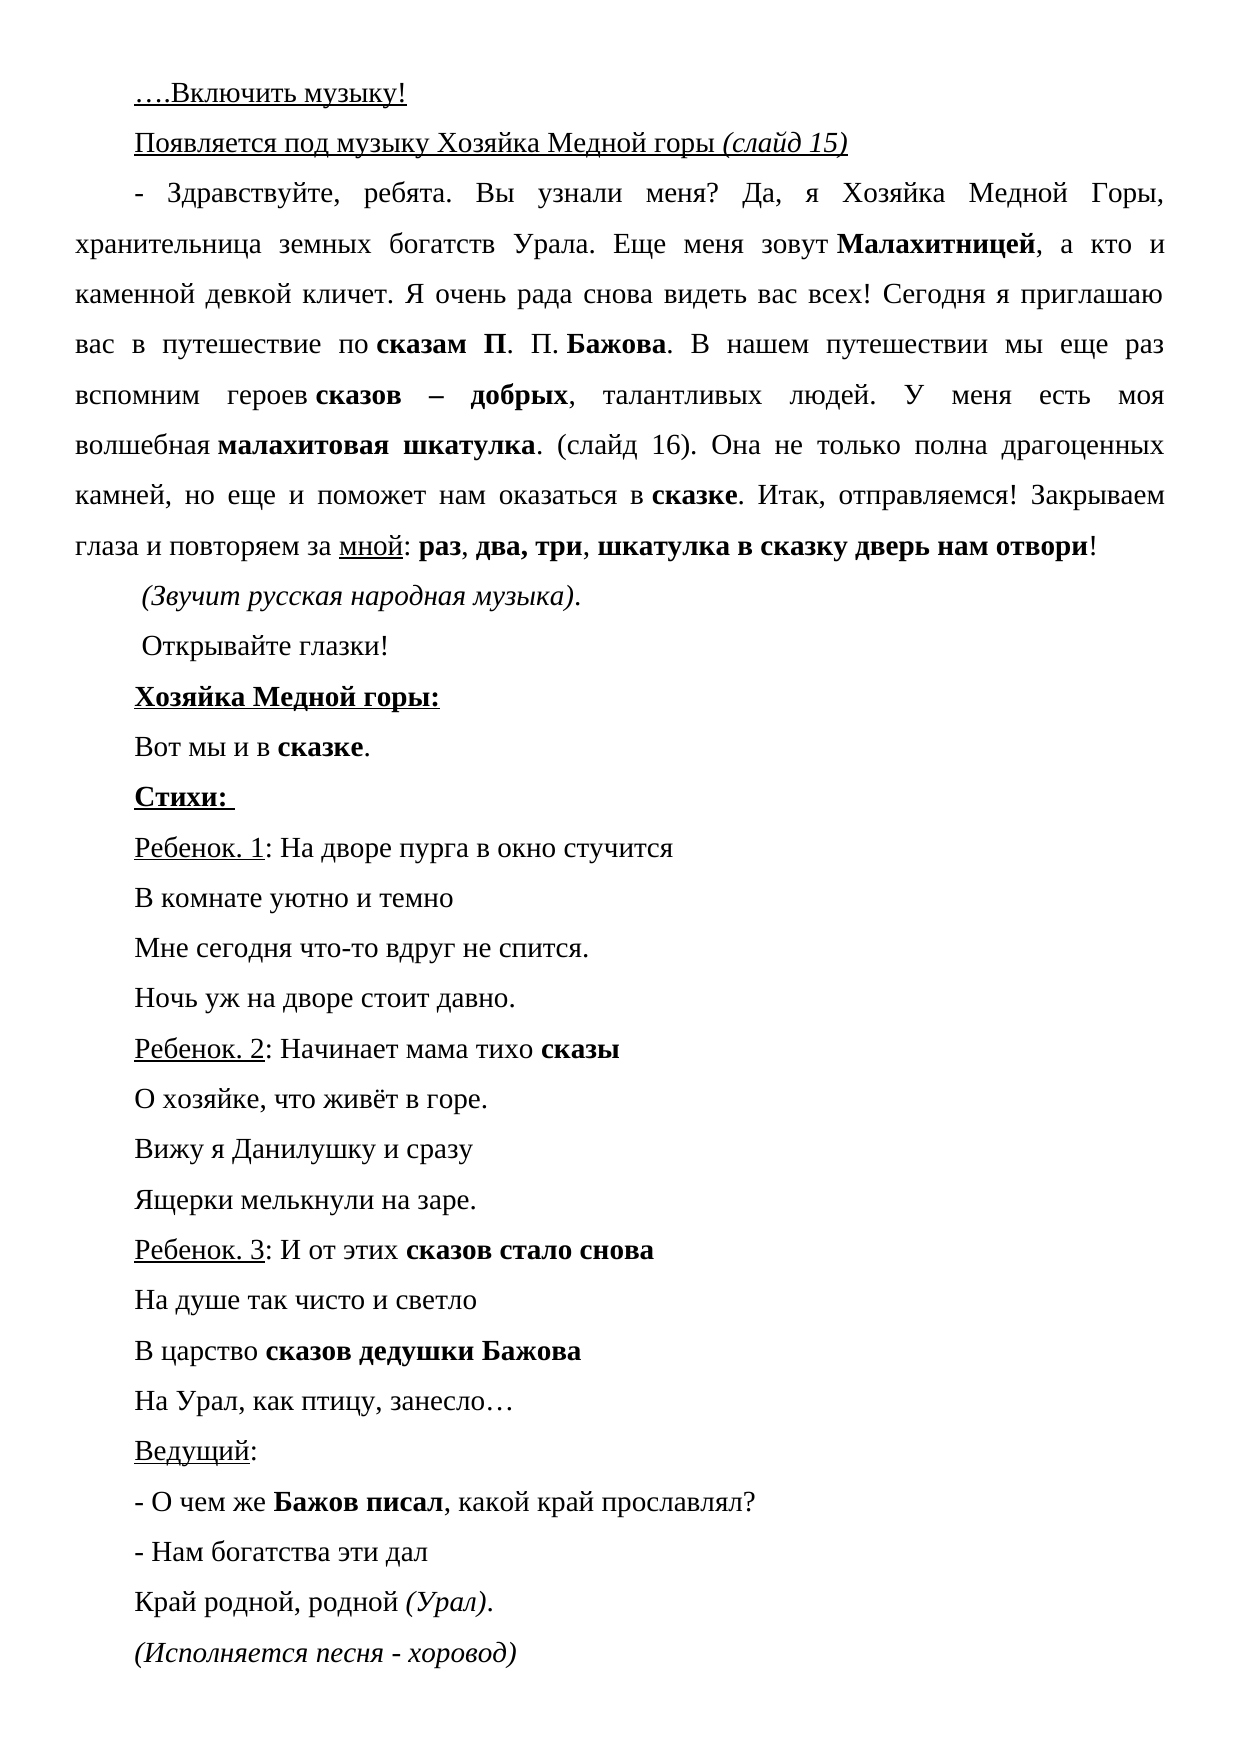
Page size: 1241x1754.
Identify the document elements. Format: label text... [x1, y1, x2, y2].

text О хозяйке, что живёт в горе. [75, 1081, 1165, 1115]
text (Исполняется песня - хоровод) [75, 1635, 1165, 1668]
text Мне сегодня что-то вдруг не спится. [75, 930, 1165, 964]
text Открывайте глазки! [75, 628, 1165, 662]
text - О чем же Бажов писал, какой край прославлял? [75, 1484, 1165, 1517]
text Ребенок. 2: Начинает мама тихо сказы [75, 1031, 1165, 1064]
text На Урал, как птицу, занесло… [75, 1383, 1165, 1417]
text Вижу я Данилушку и сразу [75, 1132, 1165, 1165]
text ….Включить музыку! [75, 75, 1165, 108]
text Стихи: [75, 779, 1165, 813]
text (Звучит русская народная музыка). [75, 578, 1165, 612]
text Появляется под музыку Хозяйка Медной горы (слайд 15) [75, 125, 1165, 159]
text В комнате уютно и темно [75, 880, 1165, 913]
text Ящерки мелькнули на заре. [75, 1182, 1165, 1215]
text На душе так чисто и светло [75, 1282, 1165, 1316]
text Ведущий: [75, 1433, 1165, 1467]
text Ребенок. 3: И от этих сказов стало снова [75, 1232, 1165, 1266]
text Вот мы и в сказке. [75, 729, 1165, 763]
text Ночь уж на дворе стоит давно. [75, 981, 1165, 1014]
text В царство сказов дедушки Бажова [75, 1333, 1165, 1366]
text Хозяйка Медной горы: [75, 679, 1165, 712]
text - Нам богатства эти дал [75, 1534, 1165, 1568]
text - Здравствуйте, ребята. Вы узнали меня? Да, я Хозяйка Медной Горы, хранительница земных богатств Урала. Еще меня зовут Малахитницей, а кто и каменной девкой кличет. Я очень рада снова видеть вас всех! Сегодня я приглашаю вас в путешествие по сказам П. П. Бажова. В нашем путешествии мы еще раз вспомним героев сказов – добрых, талантливых людей. У меня есть моя волшебная малахитовая шкатулка. (слайд 16). Она не только полна драгоценных камней, но еще и поможет нам оказаться в сказке. Итак, отправляемся! Закрываем глаза и повторяем за мной: раз, два, три, шкатулка в сказку дверь нам отвори! [75, 176, 1165, 561]
text Край родной, родной (Урал). [75, 1584, 1165, 1618]
text Ребенок. 1: На дворе пурга в окно стучится [75, 830, 1165, 863]
